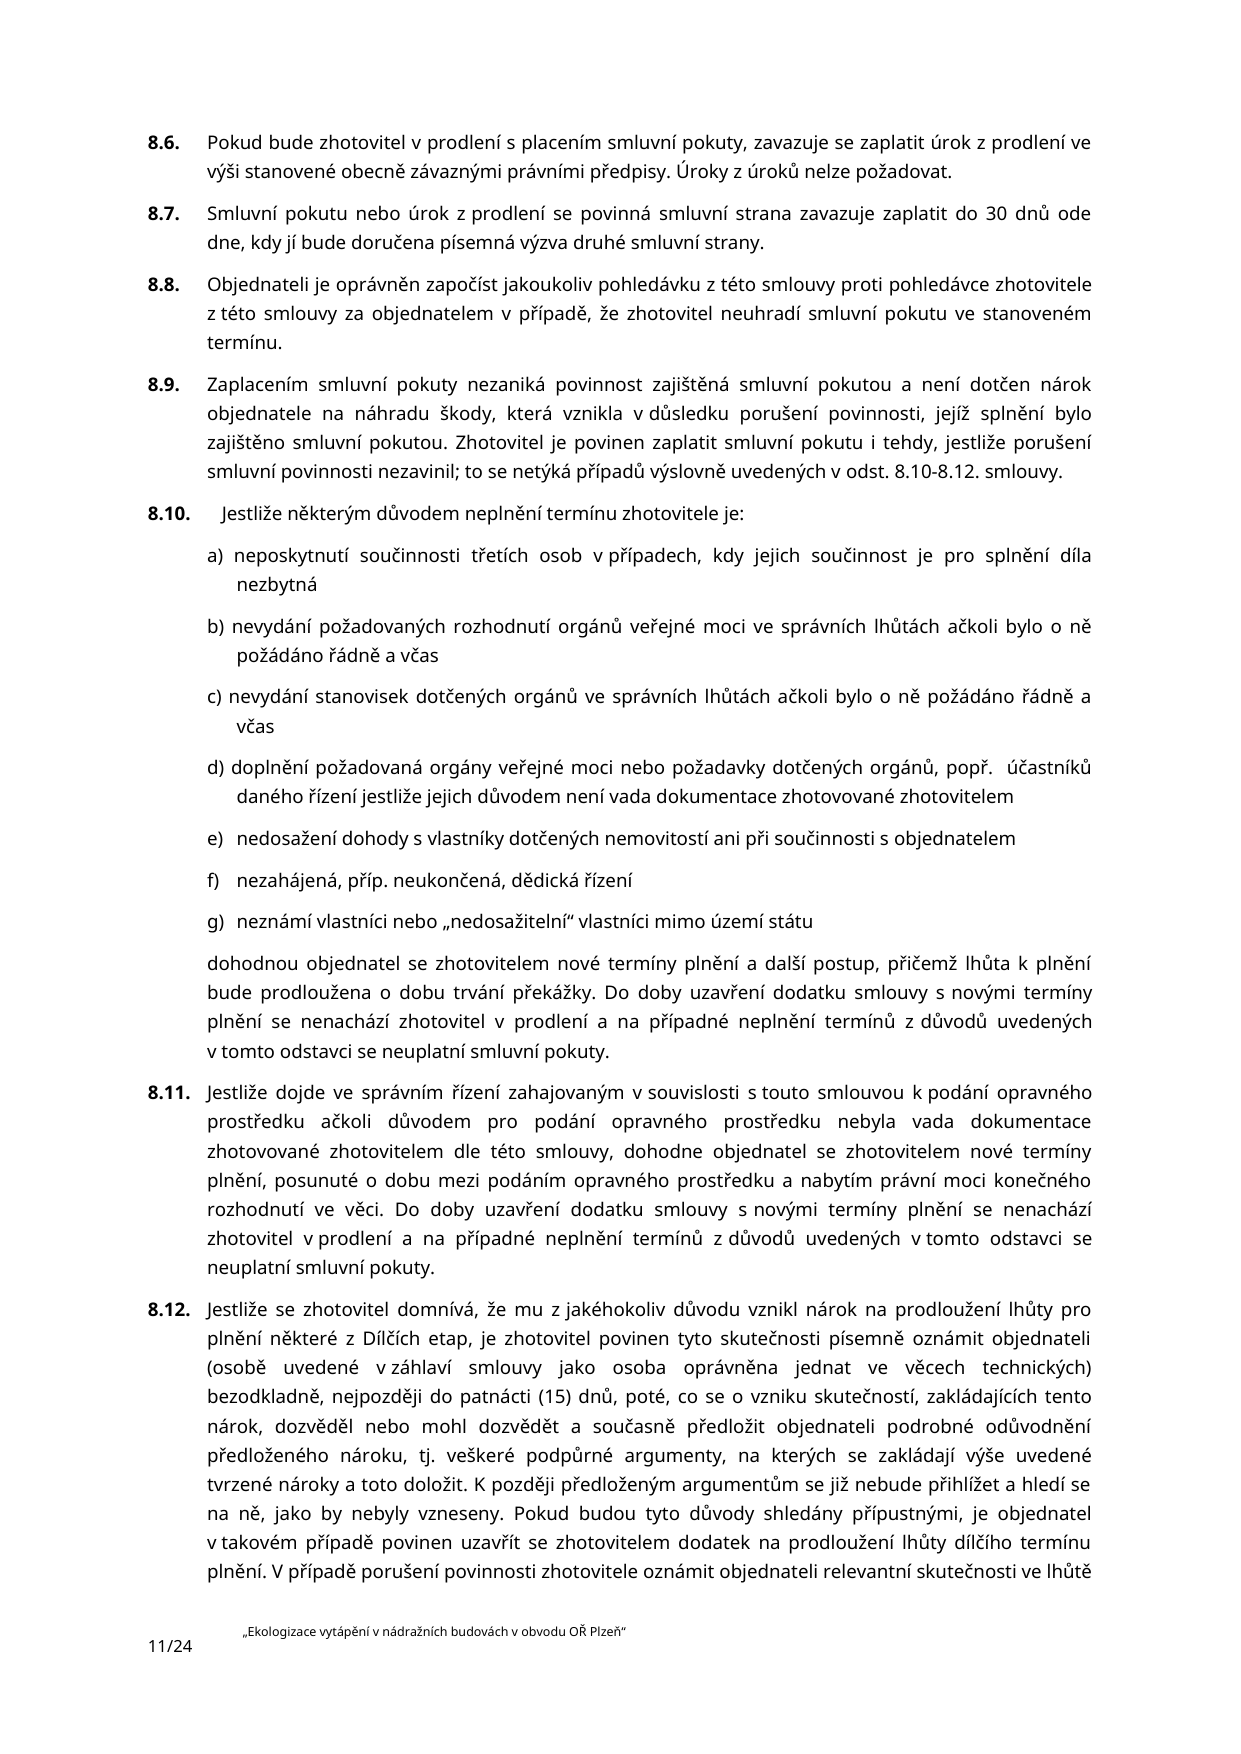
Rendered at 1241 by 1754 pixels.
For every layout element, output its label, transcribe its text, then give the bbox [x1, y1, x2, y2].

text c) nevydání stanovisek dotčených orgánů ve správních lhůtách ačkoli bylo o ně požádáno řádně a včas [207, 681, 1092, 739]
text dohodnou objednatel se zhotovitelem nové termíny plnění a další postup, přičemž lhůta k plnění bude prodloužena o dobu trvání překážky. Do doby uzavření dodatku smlouvy s novými termíny plnění se nenachází zhotovitel v prodlení a na případné neplnění termínů z důvodů uvedených v tomto odstavci se neuplatní smluvní pokuty. [207, 947, 1092, 1064]
text 8.7. Smluvní pokutu nebo úrok z prodlení se povinná smluvní strana zavazuje zaplatit do 30 dnů ode dne, kdy jí bude doručena písemná výzva druhé smluvní strany. [148, 197, 1092, 256]
text 8.6. Pokud bude zhotovitel v prodlení s placením smluvní pokuty, zavazuje se zaplatit úrok z prodlení ve výši stanovené obecně závaznými právními předpisy. Úroky z úroků nelze požadovat. [148, 126, 1092, 185]
text 8.10. Jestliže některým důvodem neplnění termínu zhotovitele je: [148, 497, 1092, 526]
text e) nedosažení dohody s vlastníky dotčených nemovitostí ani při součinnosti s objednatelem [207, 822, 1092, 851]
text 8.11. Jestliže dojde ve správním řízení zahajovaným v souvislosti s touto smlouvou k podání opravného prostředku ačkoli důvodem pro podání opravného prostředku nebyla vada dokumentace zhotovované zhotovitelem dle této smlouvy, dohodne objednatel se zhotovitelem nové termíny plnění, posunuté o dobu mezi podáním opravného prostředku a nabytím právní moci konečného rozhodnutí ve věci. Do doby uzavření dodatku smlouvy s novými termíny plnění se nenachází zhotovitel v prodlení a na případné neplnění termínů z důvodů uvedených v tomto odstavci se neuplatní smluvní pokuty. [148, 1076, 1092, 1281]
text a) neposkytnutí součinnosti třetích osob v případech, kdy jejich součinnost je pro splnění díla nezbytná [207, 539, 1092, 597]
text g) neznámí vlastníci nebo „nedosažitelní“ vlastníci mimo území státu [207, 906, 1092, 935]
text f) nezahájená, příp. neukončená, dědická řízení [207, 864, 1092, 893]
text d) doplnění požadovaná orgány veřejné moci nebo požadavky dotčených orgánů, popř. účastníků daného řízení jestliže jejich důvodem není vada dokumentace zhotovované zhotovitelem [207, 751, 1092, 810]
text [148, 1293, 1092, 1585]
text 8.8. Objednateli je oprávněn započíst jakoukoliv pohledávku z této smlouvy proti pohledávce zhotovitele z této smlouvy za objednatelem v případě, že zhotovitel neuhradí smluvní pokutu ve stanoveném termínu. [148, 268, 1092, 356]
text b) nevydání požadovaných rozhodnutí orgánů veřejné moci ve správních lhůtách ačkoli bylo o ně požádáno řádně a včas [207, 610, 1092, 668]
text 8.9. Zaplacením smluvní pokuty nezaniká povinnost zajištěná smluvní pokutou a není dotčen nárok objednatele na náhradu škody, která vznikla v důsledku porušení povinnosti, jejíž splnění bylo zajištěno smluvní pokutou. Zhotovitel je povinen zaplatit smluvní pokutu i tehdy, jestliže porušení smluvní povinnosti nezavinil; to se netýká případů výslovně uvedených v odst. 8.10-8.12. smlouvy. [148, 368, 1092, 485]
